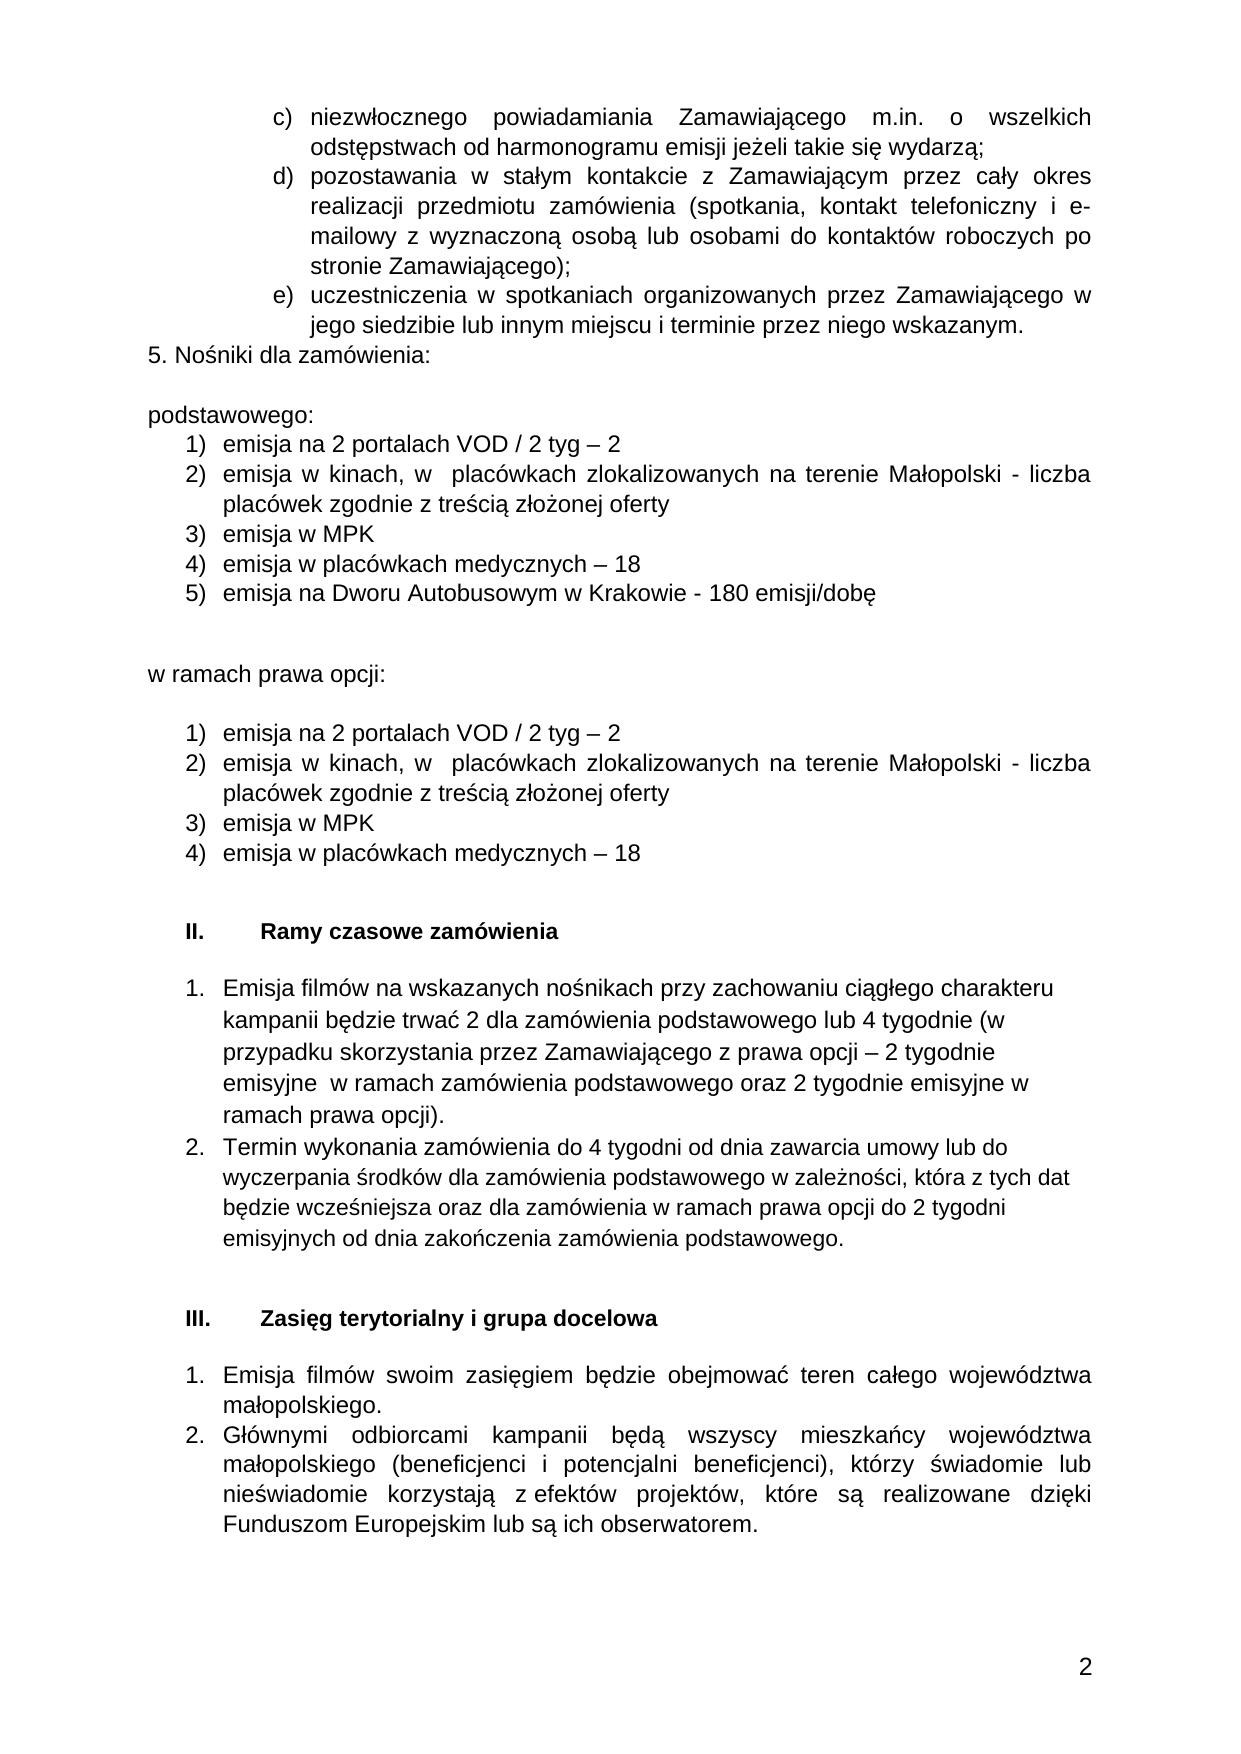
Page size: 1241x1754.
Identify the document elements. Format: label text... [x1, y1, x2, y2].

subtitle Ramy czasowe zamówienia [185, 918, 1092, 944]
list Emisja filmów swoim zasięgiem będzie obejmować teren całego województwa małopolskiego. [185, 1361, 1092, 1418]
list Termin wykonania zamówienia do 4 tygodni od dnia zawarcia umowy lub do wyczerpania środków dla zamówienia podstawowego w zależności, która z tych dat będzie wcześniejsza oraz dla zamówienia w ramach prawa opcji do 2 tygodni emisyjnych od dnia zakończenia zamówienia podstawowego. [185, 1133, 1092, 1251]
list emisja w placówkach medycznych – 18 [185, 838, 1092, 866]
list uczestniczenia w spotkaniach organizowanych przez Zamawiającego w jego siedzibie lub innym miejscu i terminie przez niego wskazanym. [273, 281, 1092, 339]
list emisja na Dworu Autobusowym w Krakowie - 180 emisji/dobę [185, 579, 1092, 607]
list pozostawania w stałym kontakcie z Zamawiającym przez cały okres realizacji przedmiotu zamówienia (spotkania, kontakt telefoniczny i e-mailowy z wyznaczoną osobą lub osobami do kontaktów roboczych po stronie Zamawiającego); [273, 162, 1092, 279]
text podstawowego: [148, 401, 1092, 428]
list Emisja filmów na wskazanych nośnikach przy zachowaniu ciągłego charakteru kampanii będzie trwać 2 dla zamówienia podstawowego lub 4 tygodnie (w przypadku skorzystania przez Zamawiającego z prawa opcji – 2 tygodnie emisyjne w ramach zamówienia podstawowego oraz 2 tygodnie emisyjne w ramach prawa opcji). [185, 974, 1092, 1129]
list emisja w placówkach medycznych – 18 [185, 549, 1092, 577]
list emisja w kinach, w placówkach zlokalizowanych na terenie Małopolski - liczba placówek zgodnie z treścią złożonej oferty [185, 749, 1092, 806]
subtitle Zasięg terytorialny i grupa docelowa [185, 1305, 1092, 1331]
list emisja w kinach, w placówkach zlokalizowanych na terenie Małopolski - liczba placówek zgodnie z treścią złożonej oferty [185, 460, 1092, 517]
list emisja na 2 portalach VOD / 2 tyg – 2 [185, 719, 1092, 747]
text 5. Nośniki dla zamówienia: [148, 341, 1092, 368]
list Głównymi odbiorcami kampanii będą wszyscy mieszkańcy województwa małopolskiego (beneficjenci i potencjalni beneficjenci), którzy świadomie lub nieświadomie korzystają z efektów projektów, które są realizowane dzięki Funduszom Europejskim lub są ich obserwatorem. [185, 1421, 1092, 1537]
list emisja na 2 portalach VOD / 2 tyg – 2 [185, 430, 1092, 458]
list emisja w MPK [185, 520, 1092, 547]
list emisja w MPK [185, 809, 1092, 836]
text w ramach prawa opcji: [148, 660, 1092, 687]
list niezwłocznego powiadamiania Zamawiającego m.in. o wszelkich odstępstwach od harmonogramu emisji jeżeli takie się wydarzą; [273, 103, 1092, 160]
